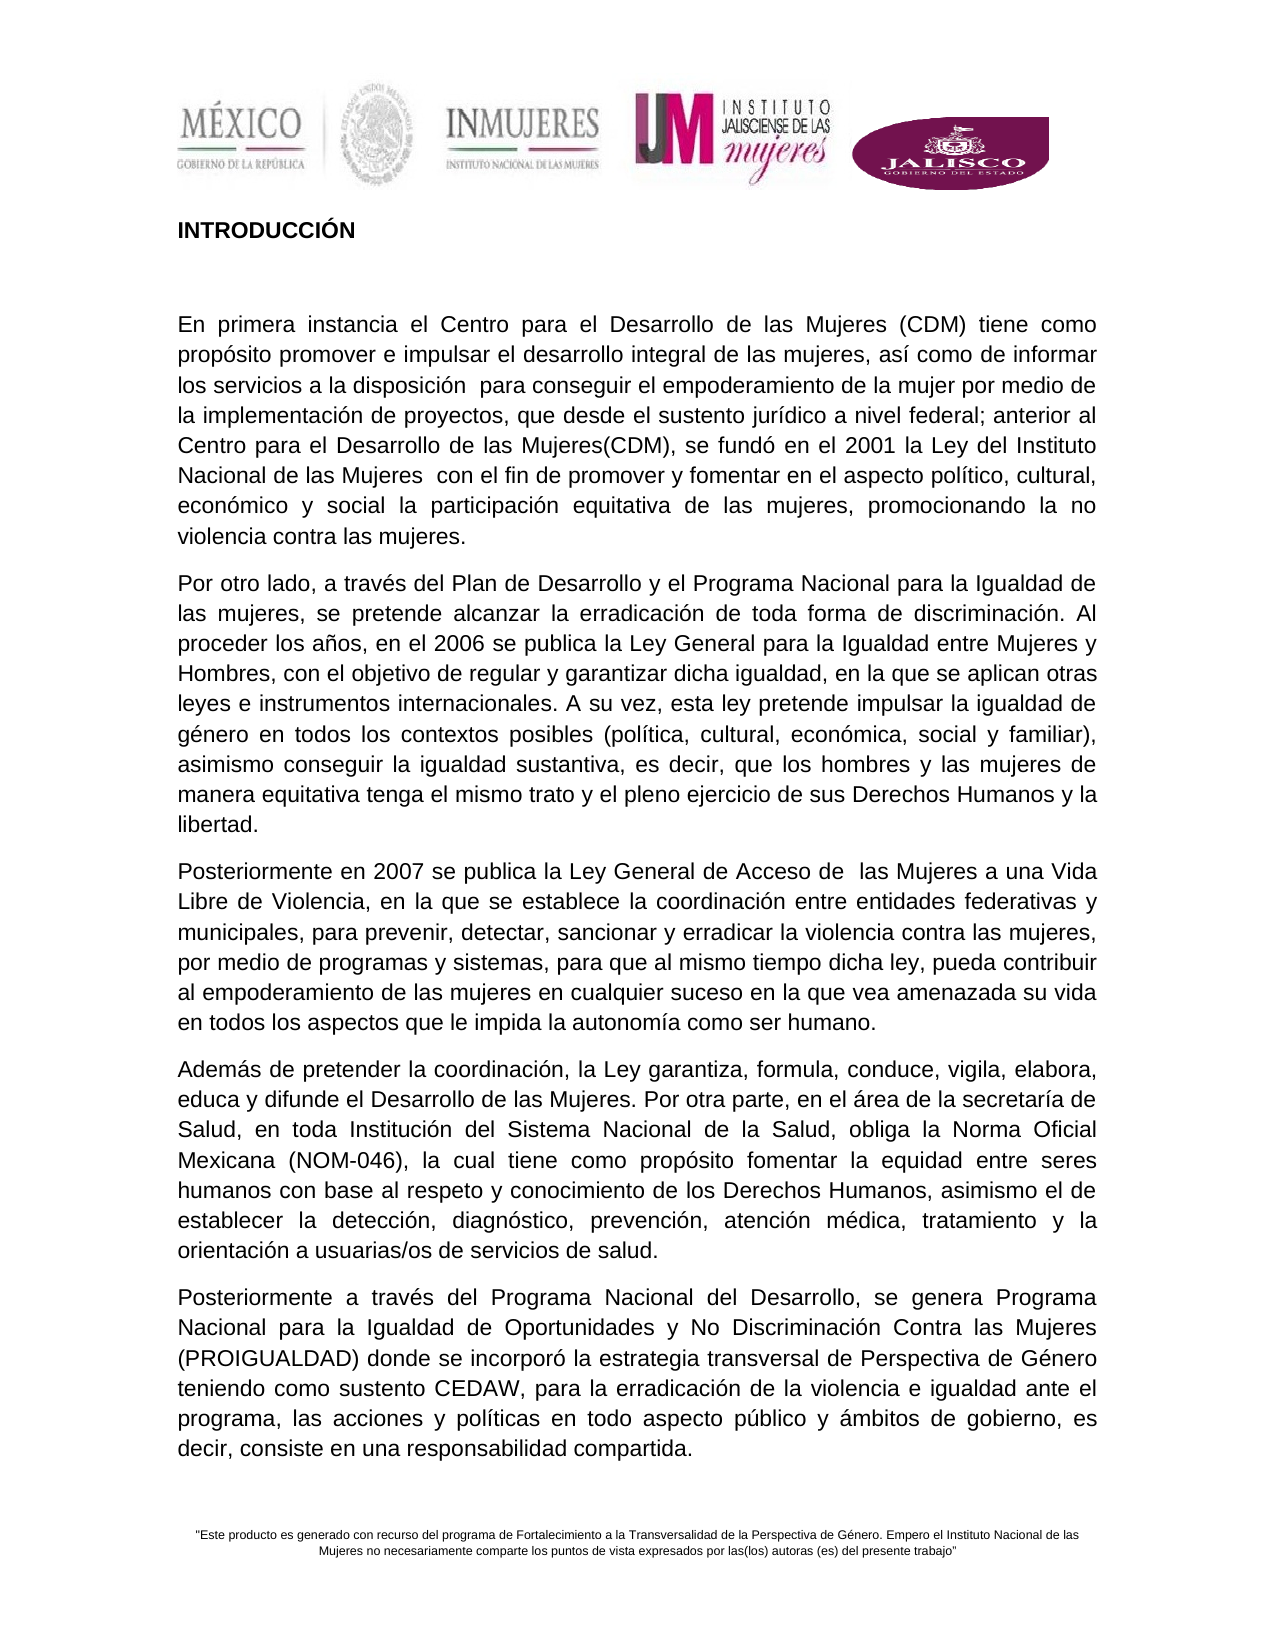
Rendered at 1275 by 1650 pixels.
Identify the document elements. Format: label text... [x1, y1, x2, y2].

text Posteriormente en 2007 se publica la Ley General de Acceso de las Mujeres a una Vida Libre de Violencia, en la que se establece la coordinación entre entidades federativas y municipales, para prevenir, detectar, sancionar y erradicar la violencia contra las mujeres, por medio de programas y sistemas, para que al mismo tiempo dicha ley, pueda contribuir al empoderamiento de las mujeres en cualquier suceso en la que vea amenazada su vida en todos los aspectos que le impida la autonomía como ser humano. [177, 858, 1098, 1035]
picture [177, 73, 1049, 190]
text INTRODUCCIÓN [177, 217, 1098, 244]
text Posteriormente a través del Programa Nacional del Desarrollo, se genera Programa Nacional para la Igualdad de Oportunidades y No Discriminación Contra las Mujeres (PROIGUALDAD) donde se incorporó la estrategia transversal de Perspectiva de Género teniendo como sustento CEDAW, para la erradicación de la violencia e igualdad ante el programa, las acciones y políticas en todo aspecto público y ámbitos de gobierno, es decir, consiste en una responsabilidad compartida. [177, 1284, 1098, 1461]
text Por otro lado, a través del Plan de Desarrollo y el Programa Nacional para la Igualdad de las mujeres, se pretende alcanzar la erradicación de toda forma de discriminación. Al proceder los años, en el 2006 se publica la Ley General para la Igualdad entre Mujeres y Hombres, con el objetivo de regular y garantizar dicha igualdad, en la que se aplican otras leyes e instrumentos internacionales. A su vez, esta ley pretende impulsar la igualdad de género en todos los contextos posibles (política, cultural, económica, social y familiar), asimismo conseguir la igualdad sustantiva, es decir, que los hombres y las mujeres de manera equitativa tenga el mismo trato y el pleno ejercicio de sus Derechos Humanos y la libertad. [177, 569, 1098, 837]
text En primera instancia el Centro para el Desarrollo de las Mujeres (CDM) tiene como propósito promover e impulsar el desarrollo integral de las mujeres, así como de informar los servicios a la disposición para conseguir el empoderamiento de la mujer por medio de la implementación de proyectos, que desde el sustento jurídico a nivel federal; anterior al Centro para el Desarrollo de las Mujeres(CDM), se fundó en el 2001 la Ley del Instituto Nacional de las Mujeres con el fin de promover y fomentar en el aspecto político, cultural, económico y social la participación equitativa de las mujeres, promocionando la no violencia contra las mujeres. [177, 311, 1098, 549]
text Además de pretender la coordinación, la Ley garantiza, formula, conduce, vigila, elabora, educa y difunde el Desarrollo de las Mujeres. Por otra parte, en el área de la secretaría de Salud, en toda Institución del Sistema Nacional de la Salud, obliga la Norma Oficial Mexicana (NOM-046), la cual tiene como propósito fomentar la equidad entre seres humanos con base al respeto y conocimiento de los Derechos Humanos, asimismo el de establecer la detección, diagnóstico, prevención, atención médica, tratamiento y la orientación a usuarias/os de servicios de salud. [177, 1056, 1098, 1263]
